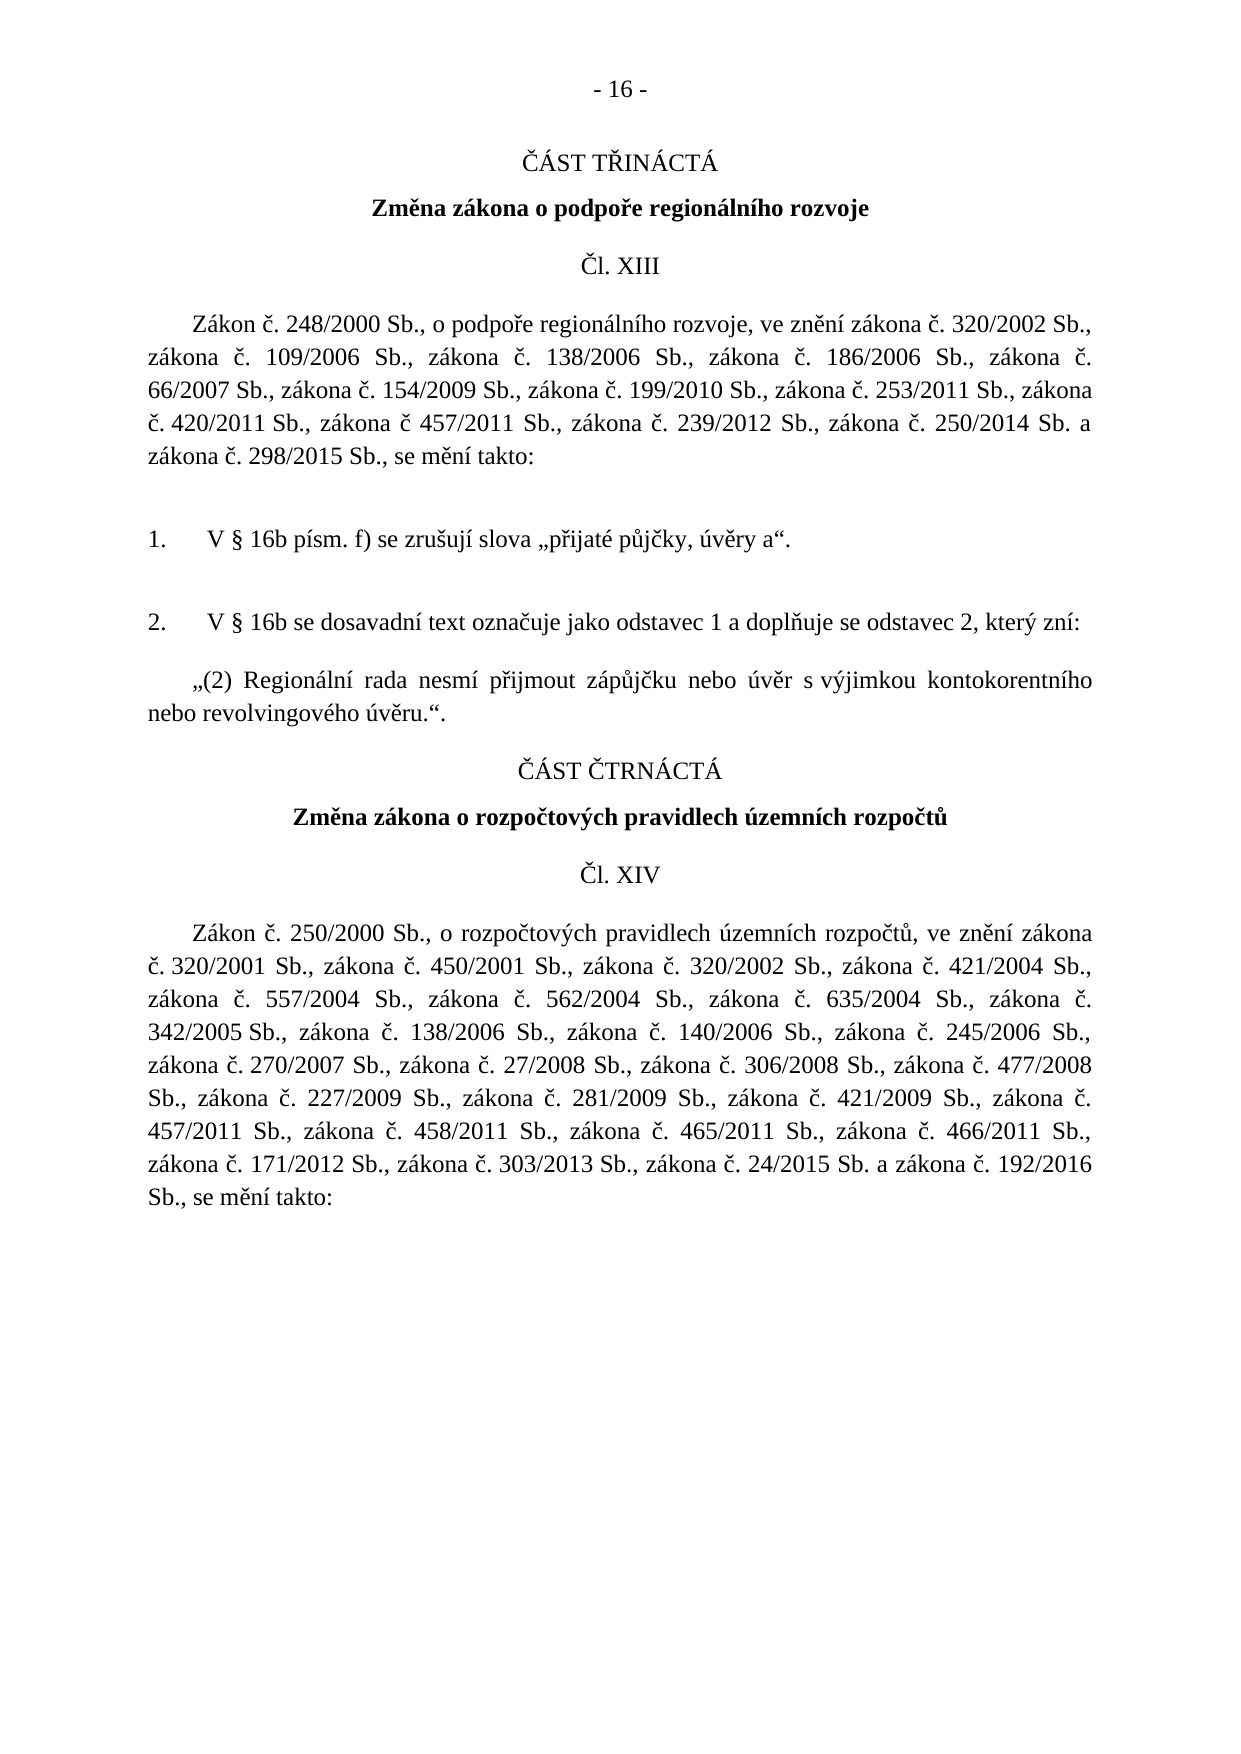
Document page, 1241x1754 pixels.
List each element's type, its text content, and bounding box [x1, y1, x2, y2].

list V § 16b písm. f) se zrušují slova „přijaté půjčky, úvěry a“. [148, 524, 1093, 553]
text Zákon č. 250/2000 Sb., o rozpočtových pravidlech územních rozpočtů, ve znění zákona č. 320/2001 Sb., zákona č. 450/2001 Sb., zákona č. 320/2002 Sb., zákona č. 421/2004 Sb., zákona č. 557/2004 Sb., zákona č. 562/2004 Sb., zákona č. 635/2004 Sb., zákona č. 342/2005 Sb., zákona č. 138/2006 Sb., zákona č. 140/2006 Sb., zákona č. 245/2006 Sb., zákona č. 270/2007 Sb., zákona č. 27/2008 Sb., zákona č. 306/2008 Sb., zákona č. 477/2008 Sb., zákona č. 227/2009 Sb., zákona č. 281/2009 Sb., zákona č. 421/2009 Sb., zákona č. 457/2011 Sb., zákona č. 458/2011 Sb., zákona č. 465/2011 Sb., zákona č. 466/2011 Sb., zákona č. 171/2012 Sb., zákona č. 303/2013 Sb., zákona č. 24/2015 Sb. a zákona č. 192/2016 Sb., se mění takto: [148, 918, 1093, 1211]
text Změna zákona o podpoře regionálního rozvoje [148, 193, 1093, 222]
text ČÁST ČTRNÁCTÁ [148, 756, 1093, 785]
text Čl. XIV [148, 860, 1093, 889]
text Zákon č. 248/2000 Sb., o podpoře regionálního rozvoje, ve znění zákona č. 320/2002 Sb., zákona č. 109/2006 Sb., zákona č. 138/2006 Sb., zákona č. 186/2006 Sb., zákona č. 66/2007 Sb., zákona č. 154/2009 Sb., zákona č. 199/2010 Sb., zákona č. 253/2011 Sb., zákona č. 420/2011 Sb., zákona č 457/2011 Sb., zákona č. 239/2012 Sb., zákona č. 250/2014 Sb. a zákona č. 298/2015 Sb., se mění takto: [148, 309, 1093, 470]
text Čl. XIII [148, 251, 1093, 280]
text „(2) Regionální rada nesmí přijmout zápůjčku nebo úvěr s výjimkou kontokorentního nebo revolvingového úvěru.“. [148, 665, 1093, 727]
text Změna zákona o rozpočtových pravidlech územních rozpočtů [148, 802, 1093, 831]
text ČÁST TŘINÁCTÁ [148, 148, 1093, 176]
list V § 16b se dosavadní text označuje jako odstavec 1 a doplňuje se odstavec 2, který zní: [148, 607, 1093, 636]
